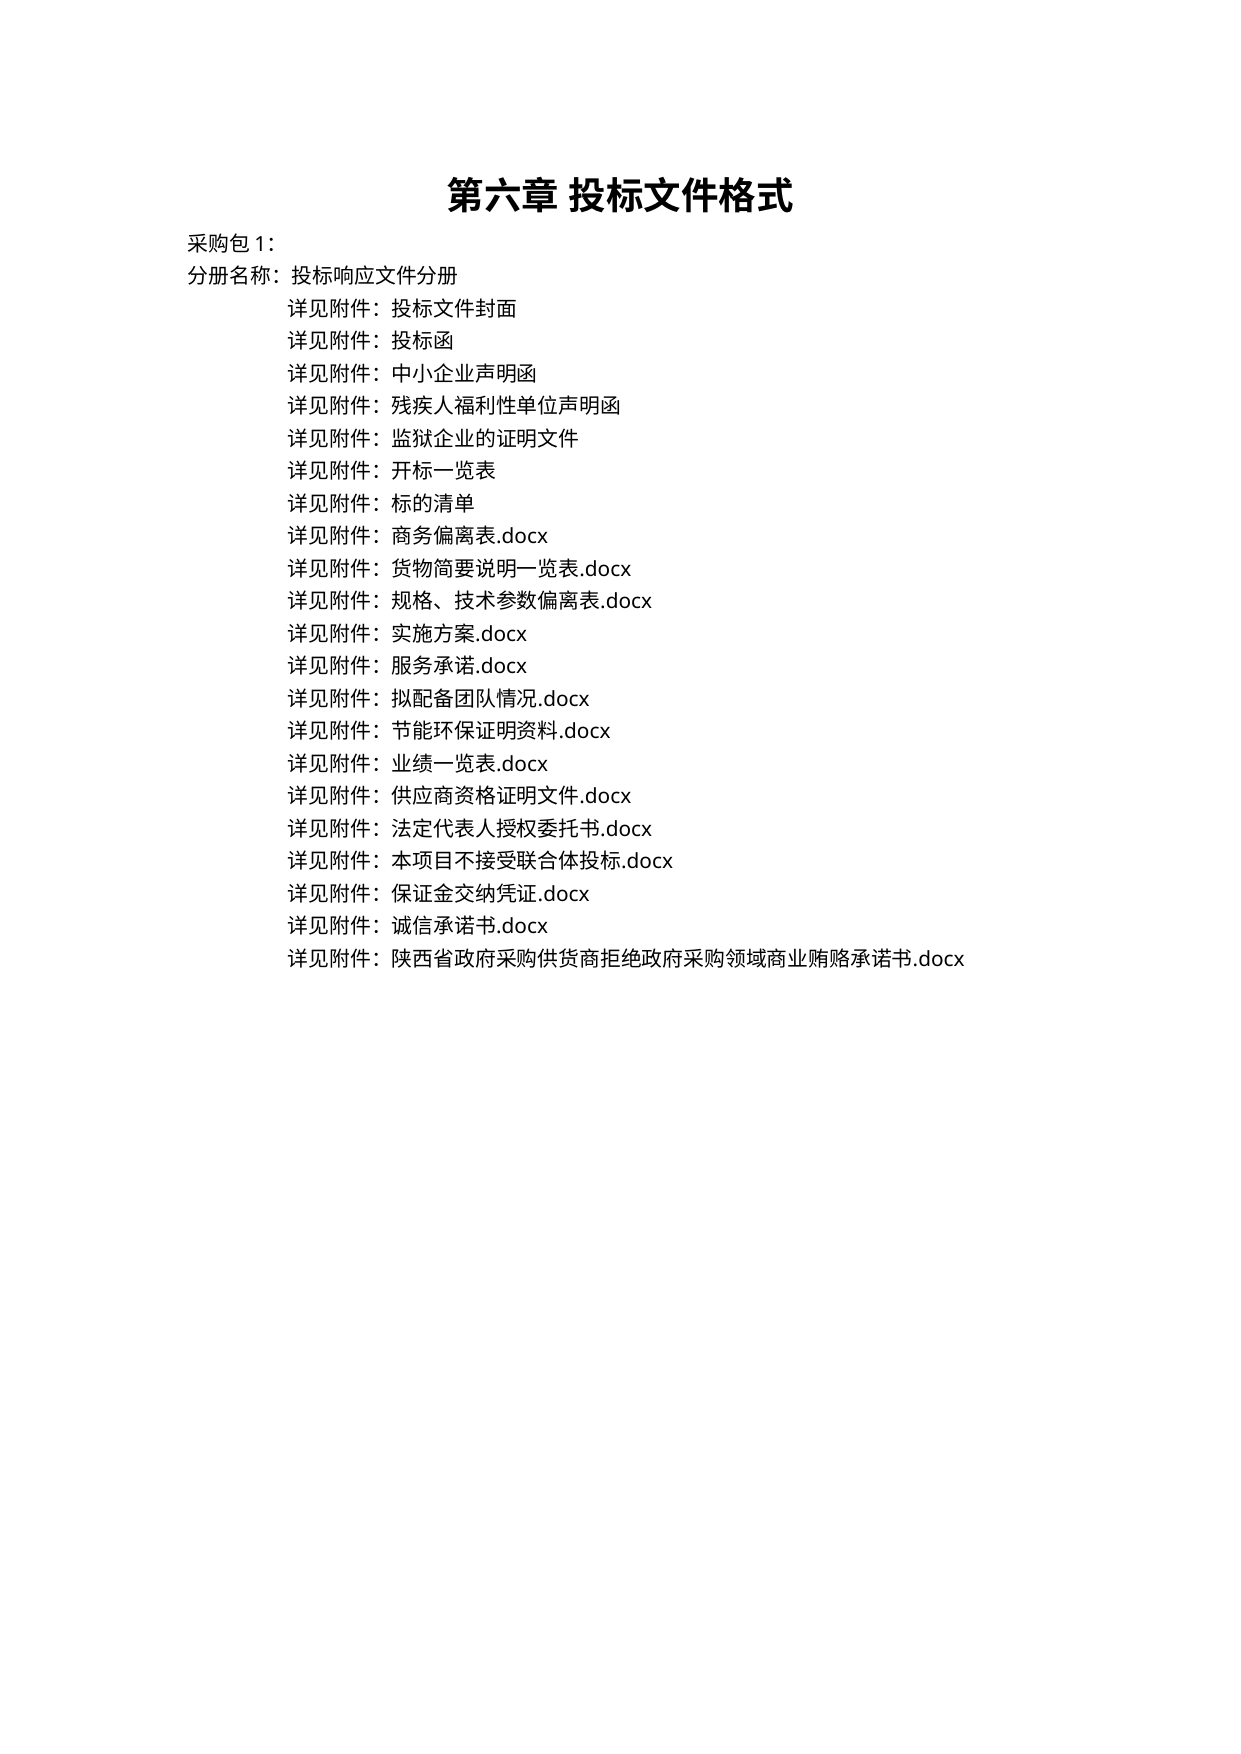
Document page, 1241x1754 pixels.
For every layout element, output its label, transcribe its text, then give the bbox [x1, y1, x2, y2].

text 详见附件：开标一览表 [187, 454, 1053, 487]
text 详见附件：中小企业声明函 [187, 357, 1053, 389]
text 详见附件：保证金交纳凭证.docx [187, 877, 1053, 909]
text 详见附件：规格、技术参数偏离表.docx [187, 584, 1053, 617]
text 详见附件：投标文件封面 [187, 292, 1053, 324]
text 分册名称：投标响应文件分册 [187, 259, 1053, 292]
text 详见附件：节能环保证明资料.docx [187, 714, 1053, 747]
text 详见附件：投标函 [187, 324, 1053, 357]
text 详见附件：实施方案.docx [187, 617, 1053, 649]
text 详见附件：监狱企业的证明文件 [187, 422, 1053, 454]
text 详见附件：诚信承诺书.docx [187, 909, 1053, 942]
text 详见附件：拟配备团队情况.docx [187, 682, 1053, 714]
text 详见附件：法定代表人授权委托书.docx [187, 812, 1053, 844]
text 详见附件：服务承诺.docx [187, 649, 1053, 682]
text 详见附件：商务偏离表.docx [187, 519, 1053, 552]
text 详见附件：残疾人福利性单位声明函 [187, 389, 1053, 422]
text 详见附件：本项目不接受联合体投标.docx [187, 844, 1053, 877]
text 第六章 投标文件格式 [187, 162, 1053, 227]
text 详见附件：业绩一览表.docx [187, 747, 1053, 779]
text 详见附件：标的清单 [187, 487, 1053, 519]
text 详见附件：陕西省政府采购供货商拒绝政府采购领域商业贿赂承诺书.docx [187, 942, 1053, 974]
text 详见附件：供应商资格证明文件.docx [187, 779, 1053, 812]
text 详见附件：货物简要说明一览表.docx [187, 552, 1053, 584]
text 采购包1： [187, 227, 1053, 259]
